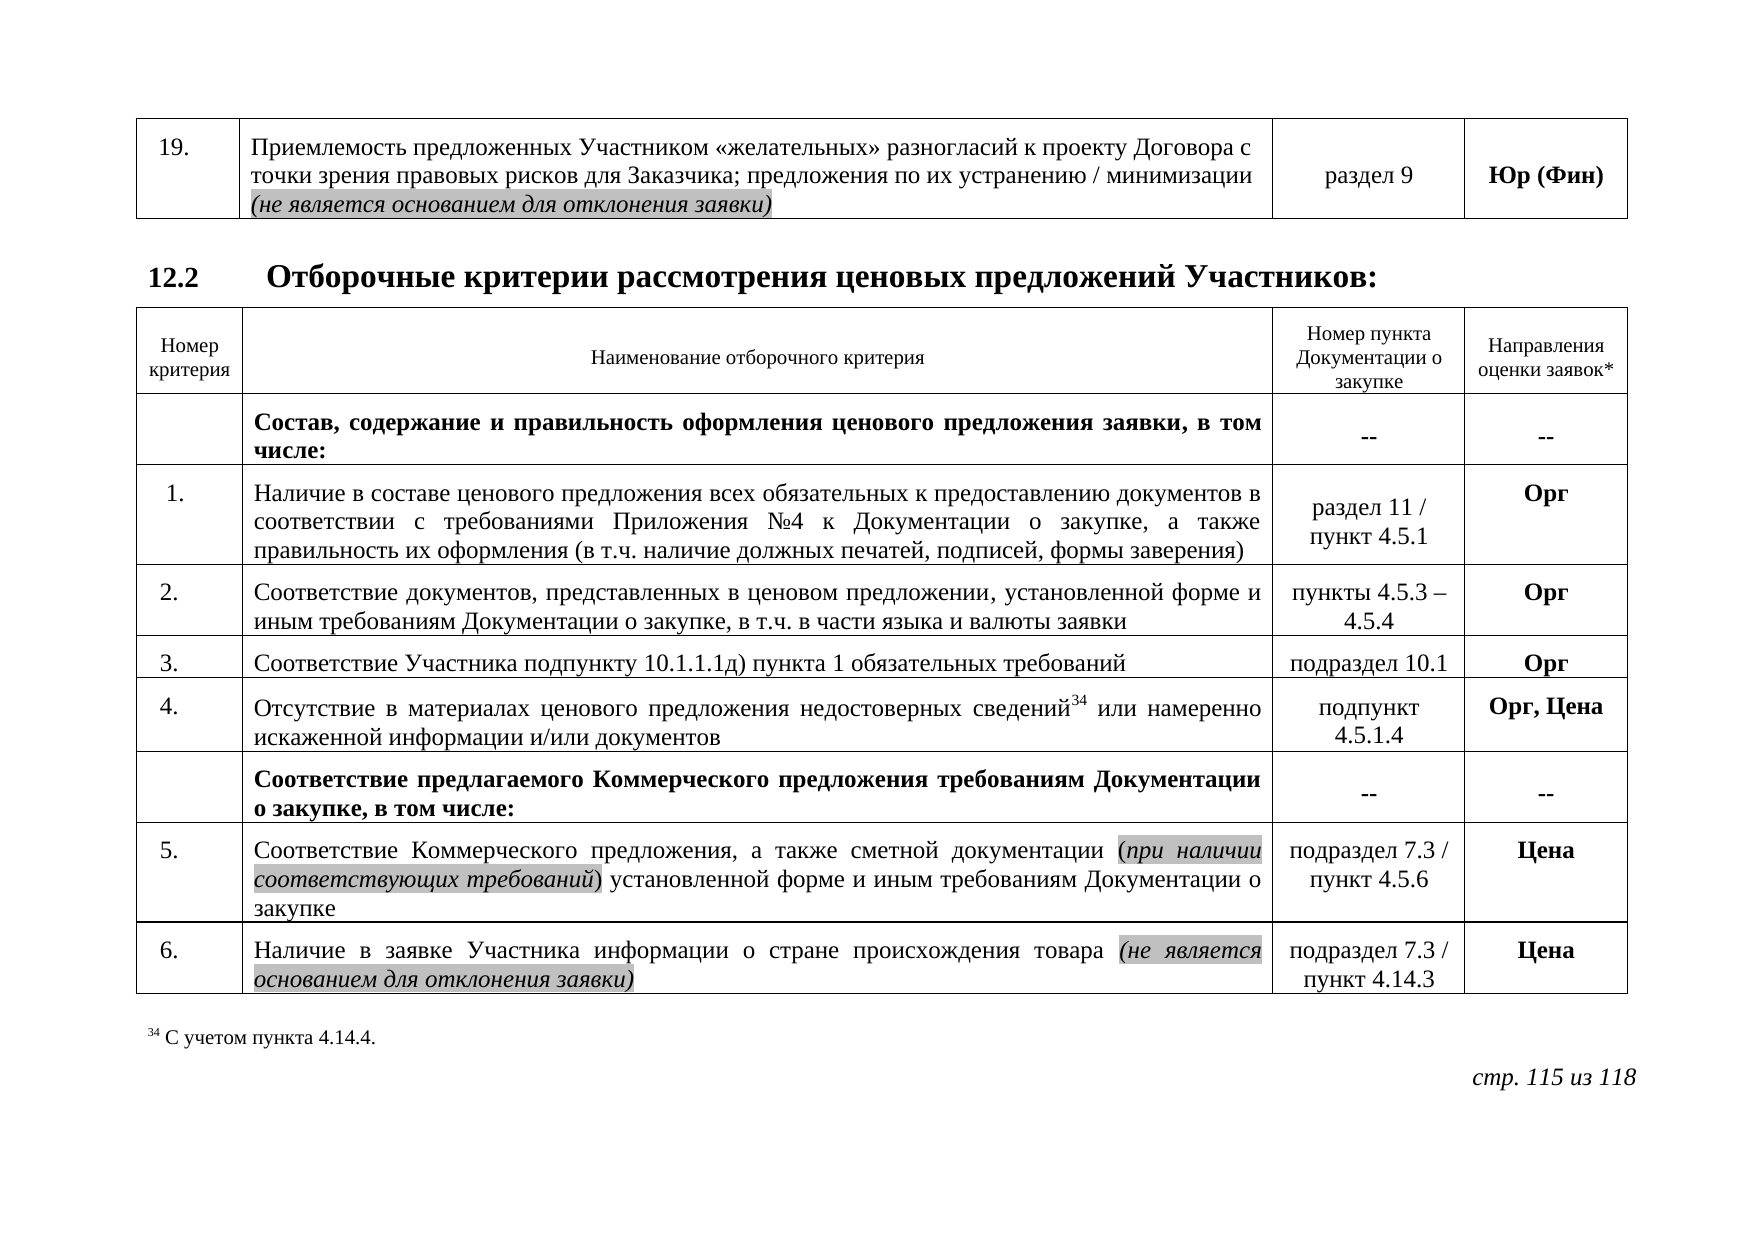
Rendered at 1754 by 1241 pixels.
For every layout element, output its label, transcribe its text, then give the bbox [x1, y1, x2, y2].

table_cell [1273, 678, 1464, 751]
subtitle Отборочные критерии рассмотрения ценовых предложений Участников: [148, 256, 1636, 295]
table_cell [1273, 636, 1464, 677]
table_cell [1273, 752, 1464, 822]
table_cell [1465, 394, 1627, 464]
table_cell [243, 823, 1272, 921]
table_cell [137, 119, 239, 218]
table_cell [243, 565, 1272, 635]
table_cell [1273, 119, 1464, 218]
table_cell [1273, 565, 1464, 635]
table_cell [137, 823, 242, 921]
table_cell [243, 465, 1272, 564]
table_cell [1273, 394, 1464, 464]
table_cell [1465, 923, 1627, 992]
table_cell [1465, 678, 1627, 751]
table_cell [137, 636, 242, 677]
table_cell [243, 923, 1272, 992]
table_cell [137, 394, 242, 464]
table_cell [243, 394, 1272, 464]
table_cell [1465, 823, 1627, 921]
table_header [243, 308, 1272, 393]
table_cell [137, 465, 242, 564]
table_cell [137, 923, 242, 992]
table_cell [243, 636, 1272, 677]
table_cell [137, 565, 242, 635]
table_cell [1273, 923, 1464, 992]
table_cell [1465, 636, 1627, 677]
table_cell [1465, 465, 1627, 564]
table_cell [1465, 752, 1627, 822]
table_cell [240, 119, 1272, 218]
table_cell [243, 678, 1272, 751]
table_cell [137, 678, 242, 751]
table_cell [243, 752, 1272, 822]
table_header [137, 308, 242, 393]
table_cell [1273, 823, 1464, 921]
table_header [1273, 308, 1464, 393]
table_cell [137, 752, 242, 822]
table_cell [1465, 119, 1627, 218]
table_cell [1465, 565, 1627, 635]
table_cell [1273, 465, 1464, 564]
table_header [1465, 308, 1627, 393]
